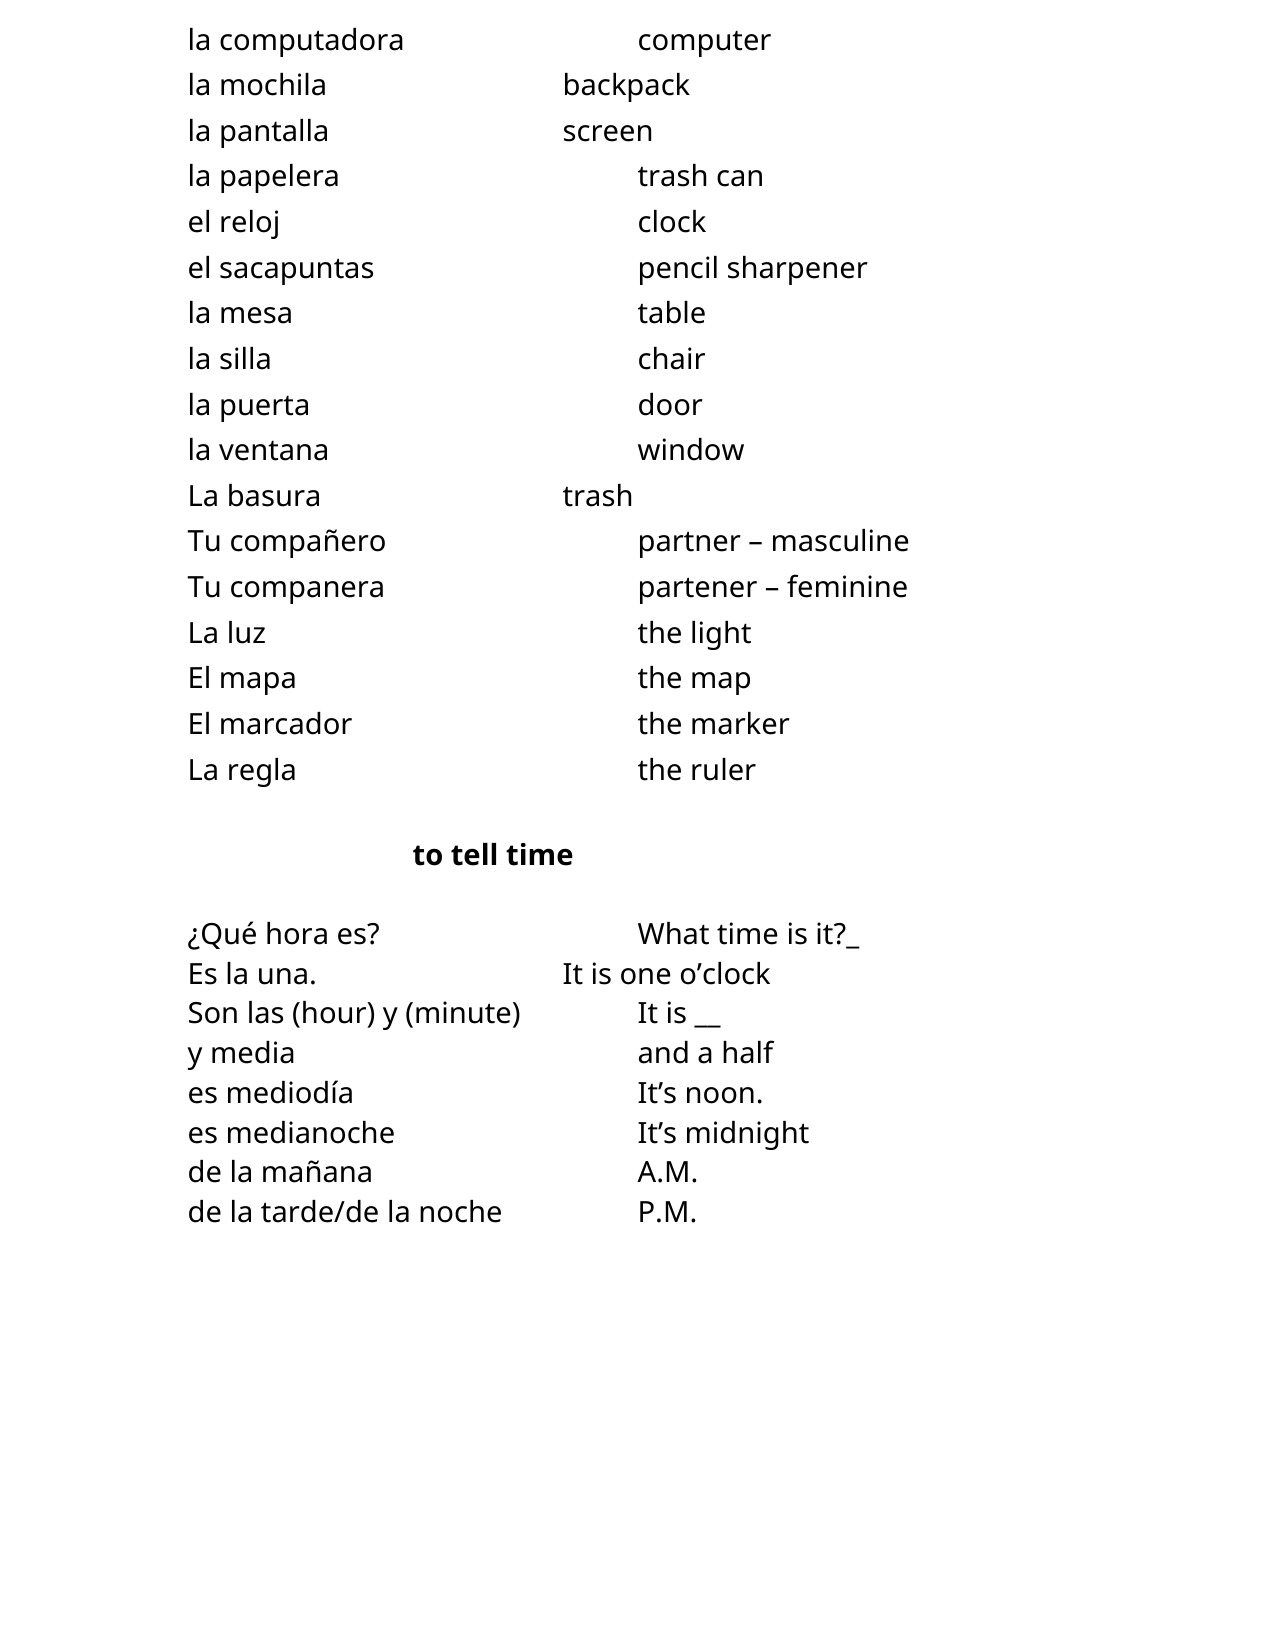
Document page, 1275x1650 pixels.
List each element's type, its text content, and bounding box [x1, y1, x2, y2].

text la pantalla screen [187, 110, 1087, 150]
text es mediodía It’s noon. [187, 1072, 1087, 1112]
text y media and a half [187, 1032, 1087, 1072]
text la mochila backpack [187, 64, 1087, 104]
text de la mañana A.M. [187, 1152, 1087, 1191]
text Tu companera partener – feminine [187, 566, 1087, 606]
text es medianoche It’s midnight [187, 1112, 1087, 1152]
text la silla chair [187, 338, 1087, 378]
text la ventana window [187, 429, 1087, 469]
text la mesa table [187, 292, 1087, 332]
text la computadora computer [187, 19, 1087, 58]
text de la tarde/de la noche P.M. [187, 1191, 1087, 1231]
text El mapa the map [187, 657, 1087, 697]
text la puerta door [187, 384, 1087, 423]
text el reloj clock [187, 201, 1087, 241]
text ¿Qué hora es? What time is it?_ [187, 913, 1087, 953]
text la papelera trash can [187, 156, 1087, 195]
text El marcador the marker [187, 703, 1087, 743]
text La luz the light [187, 612, 1087, 652]
text el sacapuntas pencil sharpener [187, 247, 1087, 287]
text Es la una. It is one o’clock [187, 953, 1087, 993]
text Son las (hour) y (minute) It is __ [187, 993, 1087, 1032]
text La regla the ruler [187, 749, 1087, 788]
text to tell time [337, 834, 1087, 874]
text Tu compañero partner – masculine [187, 521, 1087, 560]
text La basura trash [187, 475, 1087, 515]
